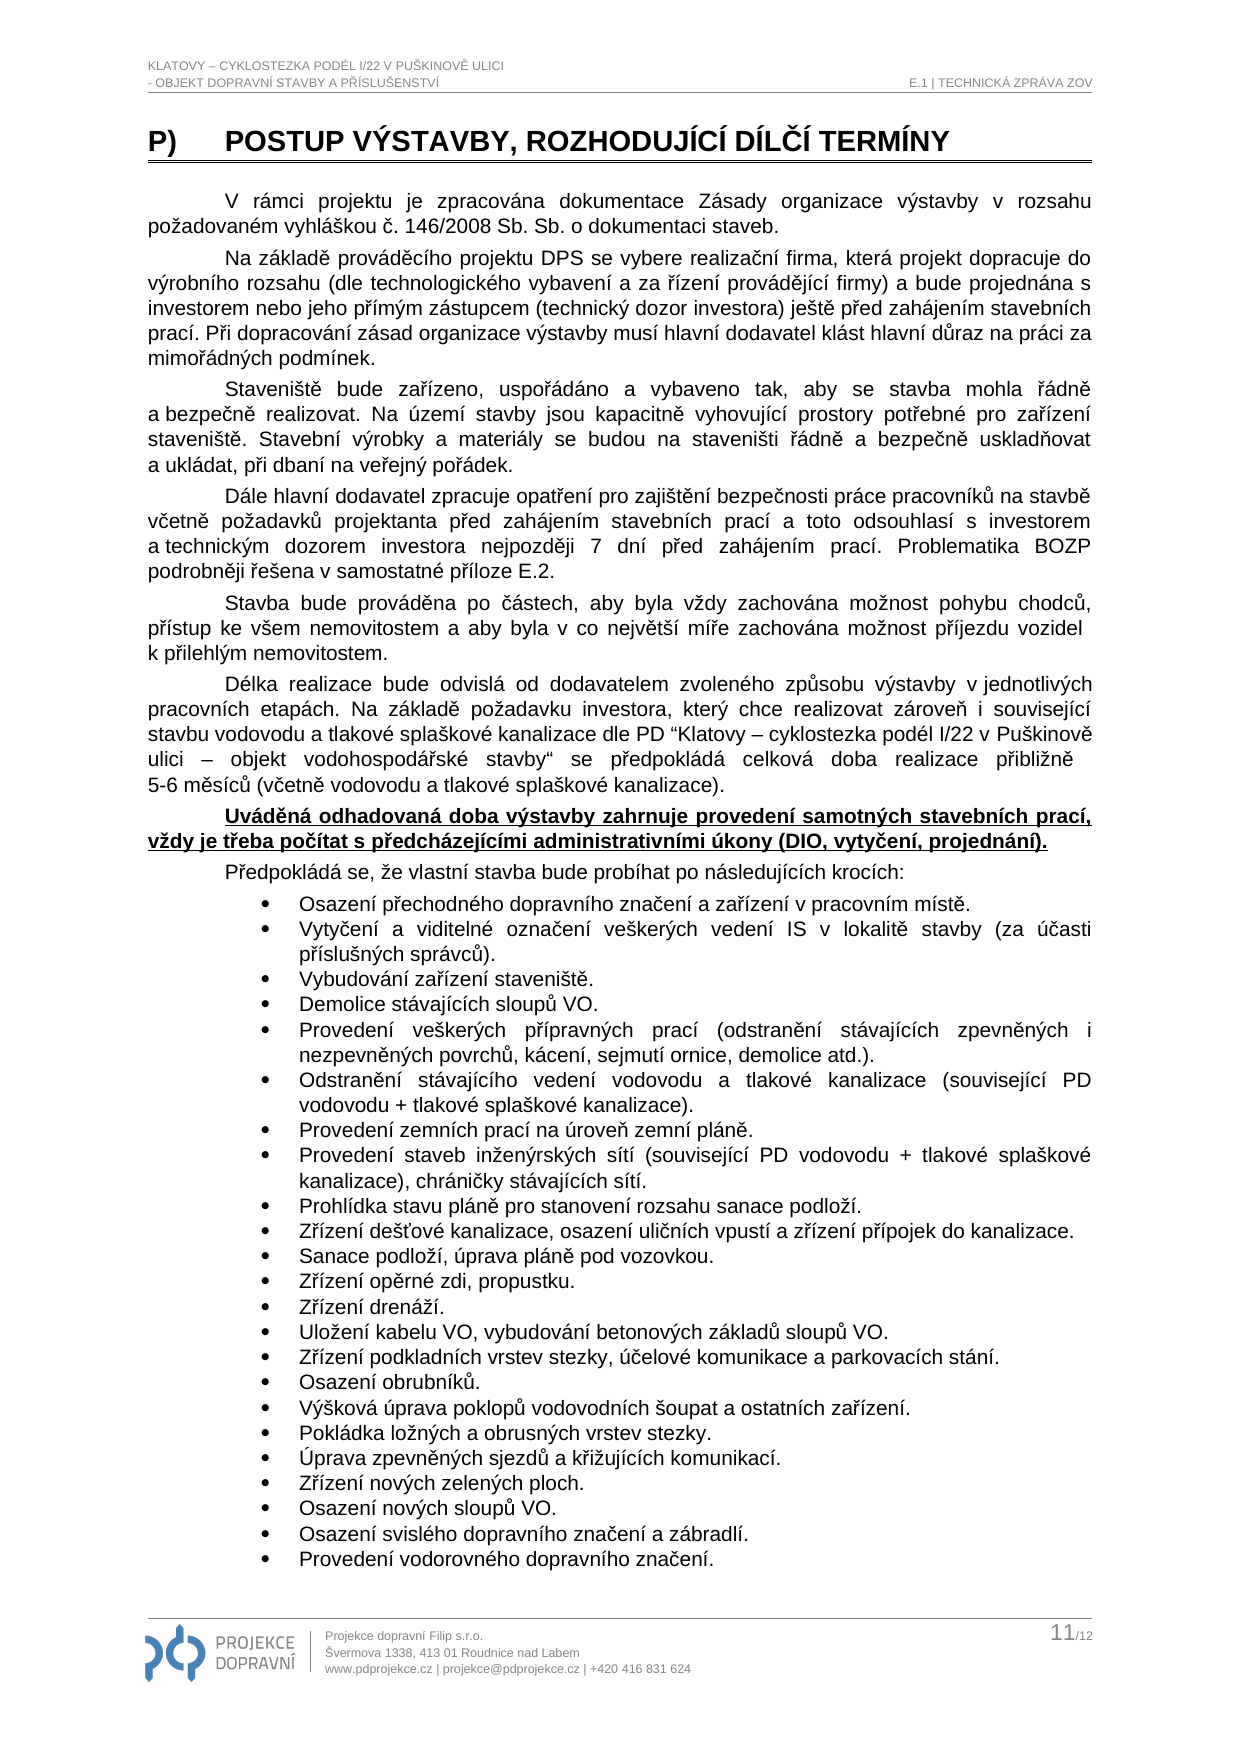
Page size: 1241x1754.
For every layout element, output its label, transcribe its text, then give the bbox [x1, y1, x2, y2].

text V rámci projektu je zpracována dokumentace Zásady organizace výstavby v rozsahu požadovaném vyhláškou č. 146/2008 Sb. Sb. o dokumentaci staveb. [148, 189, 1092, 238]
list Osazení přechodného dopravního značení a zařízení v pracovním místě. [262, 892, 1092, 916]
list Osazení svislého dopravního značení a zábradlí. [262, 1521, 1092, 1545]
text Uváděná odhadovaná doba výstavby zahrnuje provedení samotných stavebních prací, vždy je třeba počítat s předcházejícími administrativními úkony (DIO, vytyčení, projednání). [148, 804, 1092, 853]
list Uložení kabelu VO, vybudování betonových základů sloupů VO. [262, 1320, 1092, 1344]
list Zřízení drenáží. [262, 1294, 1092, 1318]
list Vytyčení a viditelné označení veškerých vedení IS v lokalitě stavby (za účasti příslušných správců). [262, 917, 1092, 966]
list Osazení nových sloupů VO. [262, 1496, 1092, 1520]
list Provedení staveb inženýrských sítí (související PD vodovodu + tlakové splaškové kanalizace), chráničky stávajících sítí. [262, 1143, 1092, 1192]
list Zřízení nových zelených ploch. [262, 1471, 1092, 1495]
text Staveniště bude zařízeno, uspořádáno a vybaveno tak, aby se stavba mohla řádně a bezpečně realizovat. Na území stavby jsou kapacitně vyhovující prostory potřebné pro zařízení staveniště. Stavební výrobky a materiály se budou na staveništi řádně a bezpečně uskladňovat a ukládat, při dbaní na veřejný pořádek. [148, 377, 1092, 476]
text Stavba bude prováděna po částech, aby byla vždy zachována možnost pohybu chodců, přístup ke všem nemovitostem a aby byla v co největší míře zachována možnost příjezdu vozidel k přilehlým nemovitostem. [148, 590, 1092, 664]
list Zřízení podkladních vrstev stezky, účelové komunikace a parkovacích stání. [262, 1345, 1092, 1369]
picture [142, 1621, 299, 1686]
list Zřízení opěrné zdi, propustku. [262, 1269, 1092, 1293]
list Výšková úprava poklopů vodovodních šoupat a ostatních zařízení. [262, 1395, 1092, 1419]
list Odstranění stávajícího vedení vodovodu a tlakové kanalizace (související PD vodovodu + tlakové splaškové kanalizace). [262, 1068, 1092, 1117]
list Vybudování zařízení staveniště. [262, 967, 1092, 991]
list Demolice stávajících sloupů VO. [262, 992, 1092, 1016]
list Osazení obrubníků. [262, 1370, 1092, 1394]
list Provedení zemních prací na úroveň zemní pláně. [262, 1118, 1092, 1142]
text Postup výstavby, rozhodující dílčí termíny [148, 124, 1092, 160]
list Zřízení dešťové kanalizace, osazení uličních vpustí a zřízení přípojek do kanalizace. [262, 1219, 1092, 1243]
text Délka realizace bude odvislá od dodavatelem zvoleného způsobu výstavby v jednotlivých pracovních etapách. Na základě požadavku investora, který chce realizovat zároveň i související stavbu vodovodu a tlakové splaškové kanalizace dle PD “Klatovy – cyklostezka podél I/22 v Puškinově ulici – objekt vodohospodářské stavby“ se předpokládá celková doba realizace přibližně 5-6 měsíců (včetně vodovodu a tlakové splaškové kanalizace). [148, 672, 1092, 796]
text Předpokládá se, že vlastní stavba bude probíhat po následujících krocích: [148, 860, 1092, 884]
list Provedení veškerých přípravných prací (odstranění stávajících zpevněných i nezpevněných povrchů, kácení, sejmutí ornice, demolice atd.). [262, 1017, 1092, 1067]
list Sanace podloží, úprava pláně pod vozovkou. [262, 1244, 1092, 1268]
list Prohlídka stavu pláně pro stanovení rozsahu sanace podloží. [262, 1194, 1092, 1218]
list Pokládka ložných a obrusných vrstev stezky. [262, 1421, 1092, 1444]
list Provedení vodorovného dopravního značení. [262, 1547, 1092, 1571]
list Úprava zpevněných sjezdů a křižujících komunikací. [262, 1446, 1092, 1470]
text Dále hlavní dodavatel zpracuje opatření pro zajištění bezpečnosti práce pracovníků na stavbě včetně požadavků projektanta před zahájením stavebních prací a toto odsouhlasí s investorem a technickým dozorem investora nejpozději 7 dní před zahájením prací. Problematika BOZP podrobněji řešena v samostatné příloze E.2. [148, 484, 1092, 583]
text Na základě prováděcího projektu DPS se vybere realizační firma, která projekt dopracuje do výrobního rozsahu (dle technologického vybavení a za řízení provádějící firmy) a bude projednána s investorem nebo jeho přímým zástupcem (technický dozor investora) ještě před zahájením stavebních prací. Při dopracování zásad organizace výstavby musí hlavní dodavatel klást hlavní důraz na práci za mimořádných podmínek. [148, 245, 1092, 370]
